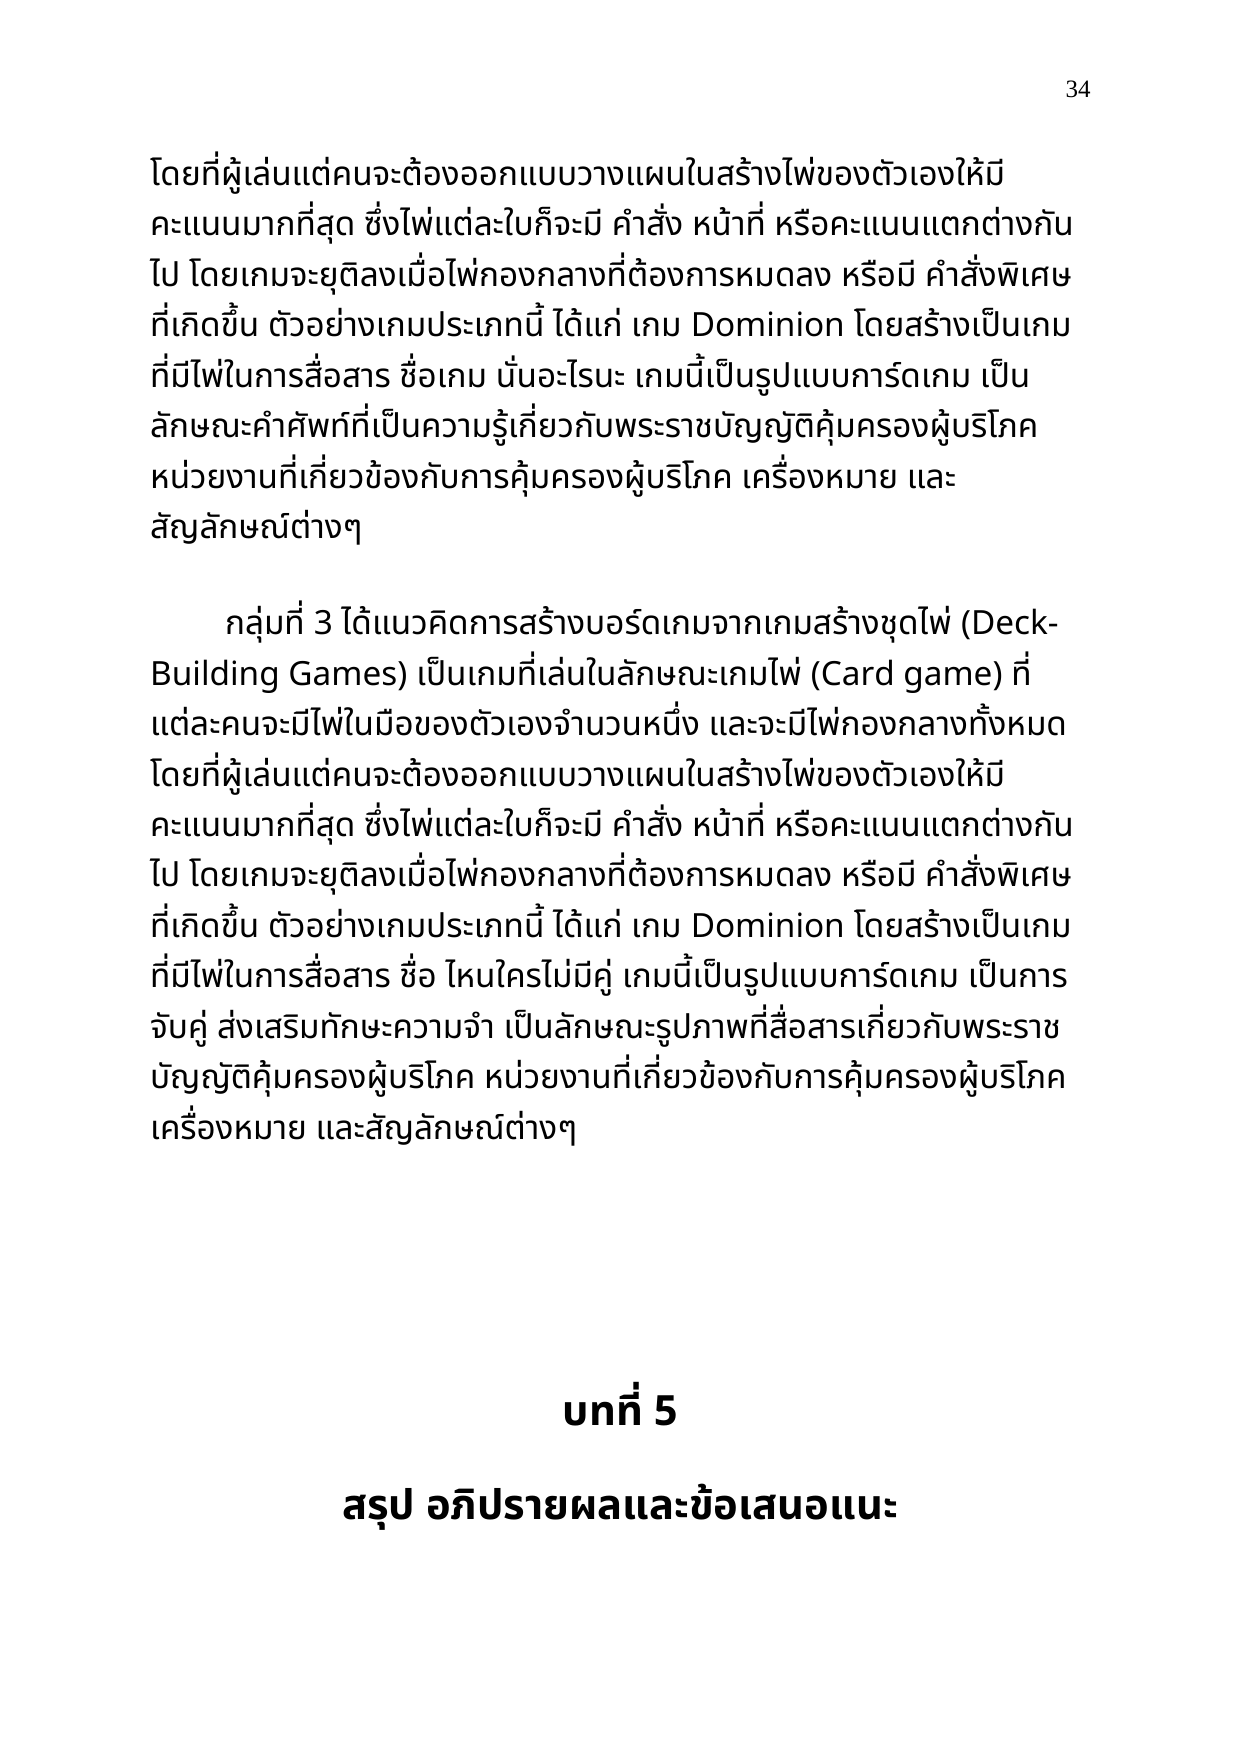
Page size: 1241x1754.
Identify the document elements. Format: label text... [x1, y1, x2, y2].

text บทที่ 5 [150, 1381, 1090, 1444]
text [150, 150, 1090, 553]
text กลุ่มที่ 3 ได้แนวคิดการสร้างบอร์ดเกมจากเกมสร้างชุดไพ่ (Deck-Building Games) เป็นเกมที่เล่นในลักษณะเกมไพ่ (Card game) ที่แต่ละคนจะมีไพ่ในมือของตัวเองจำนวนหนึ่ง และจะมีไพ่กองกลางทั้งหมด โดยที่ผู้เล่นแต่คนจะต้องออกแบบวางแผนในสร้างไพ่ของตัวเองให้มีคะแนนมากที่สุด ซึ่งไพ่แต่ละใบก็จะมี คำสั่ง หน้าที่ หรือคะแนนแตกต่างกันไป โดยเกมจะยุติลงเมื่อไพ่กองกลางที่ต้องการหมดลง หรือมี คำสั่งพิเศษที่เกิดขึ้น ตัวอย่างเกมประเภทนี้ ได้แก่ เกม Dominion โดยสร้างเป็นเกมที่มีไพ่ในการสื่อสาร ชื่อ ไหนใครไม่มีคู่ เกมนี้เป็นรูปแบบการ์ดเกม เป็นการจับคู่ ส่งเสริมทักษะความจำ เป็นลักษณะรูปภาพที่สื่อสารเกี่ยวกับพระราชบัญญัติคุ้มครองผู้บริโภค หน่วยงานที่เกี่ยวข้องกับการคุ้มครองผู้บริโภค เครื่องหมาย และสัญลักษณ์ต่างๆ [150, 599, 1090, 1154]
text สรุป อภิปรายผลและข้อเสนอแนะ [150, 1475, 1090, 1538]
